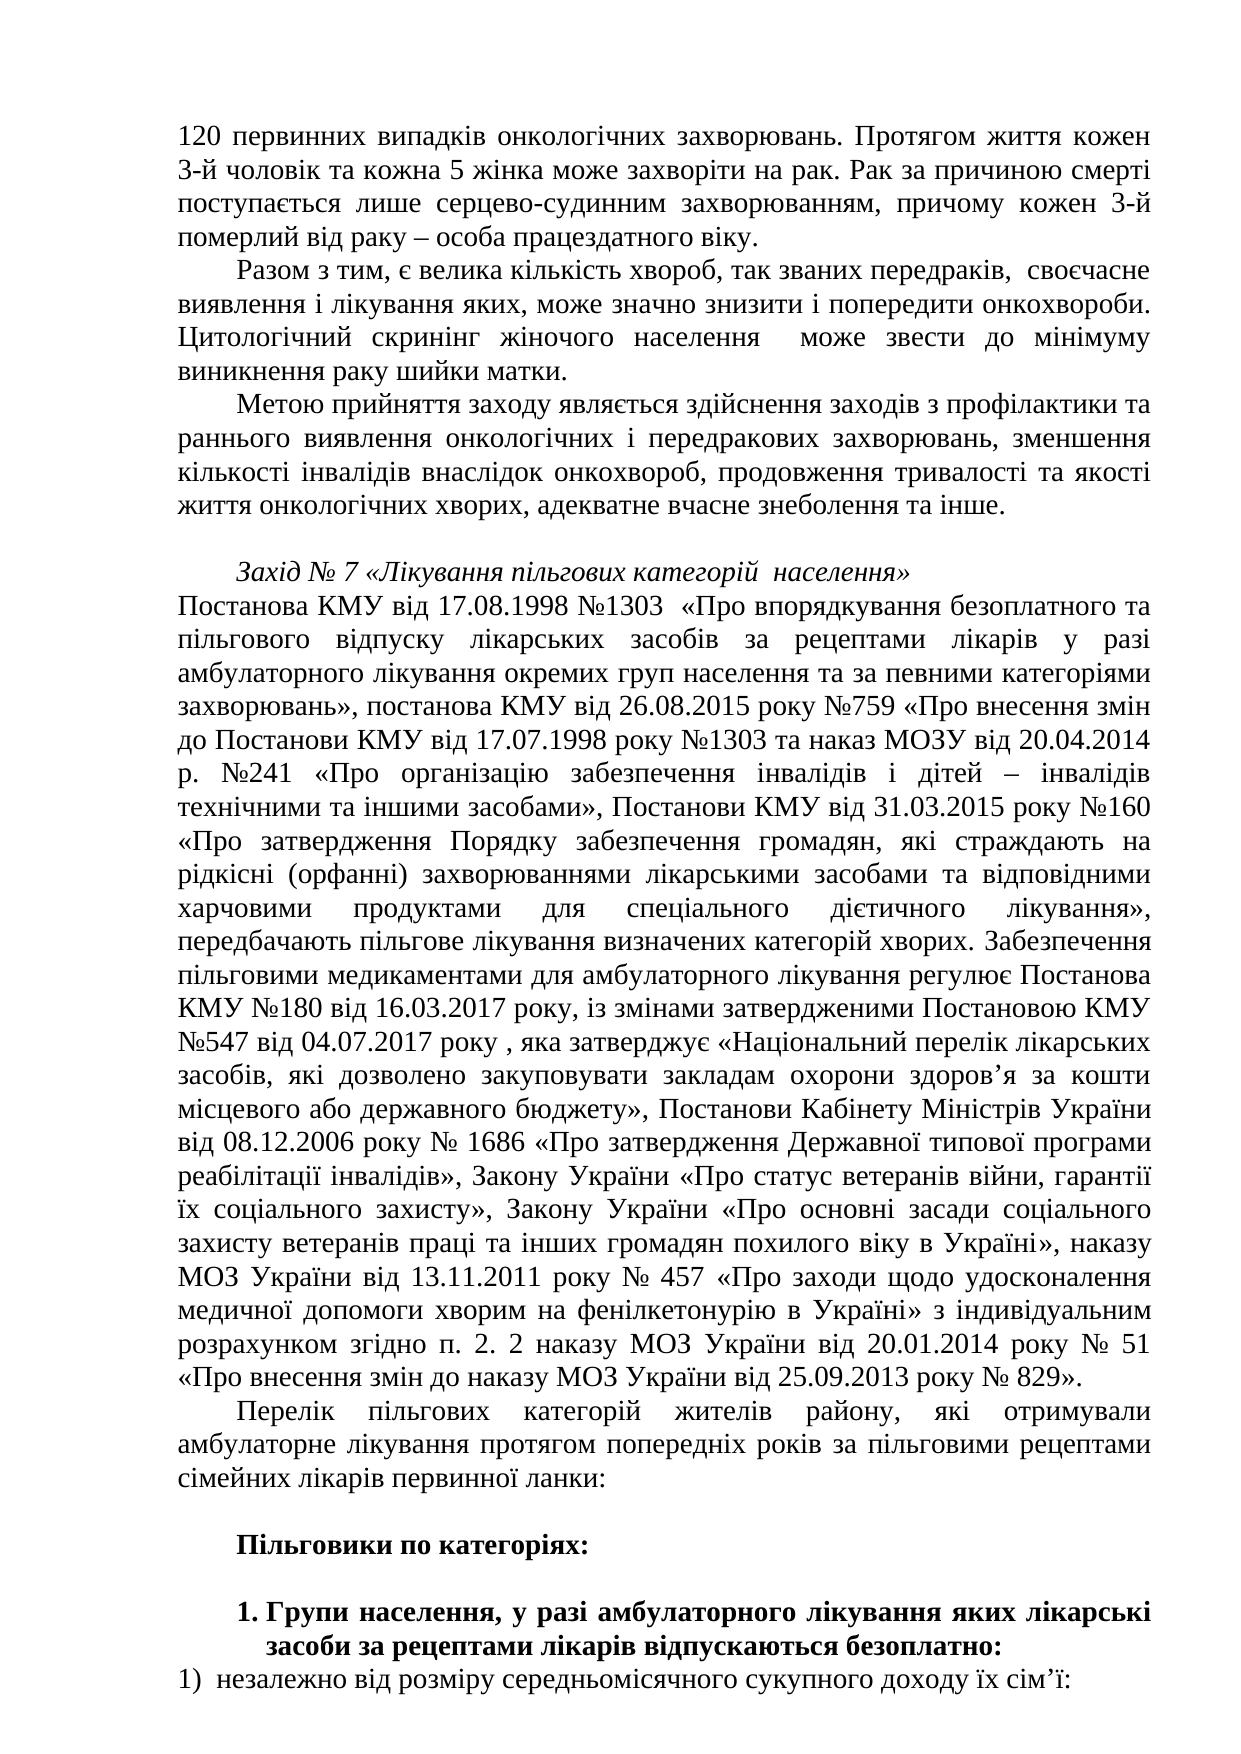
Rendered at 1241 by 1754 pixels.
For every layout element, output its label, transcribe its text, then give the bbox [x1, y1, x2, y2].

text Перелік пільгових категорій жителів району, які отримували амбулаторне лікування протягом попередніх років за пільговими рецептами сімейних лікарів первинної ланки: [177, 1393, 1152, 1493]
text Захід № 7 «Лікування пільгових категорій населення» [177, 554, 1152, 588]
text 1) незалежно від розміру середньомісячного сукупного доходу їх сім’ї: [177, 1661, 1152, 1695]
text Пільговики по категоріях: [177, 1527, 1152, 1561]
text Разом з тим, є велика кількість хвороб, так званих передраків, своєчасне виявлення і лікування яких, може значно знизити і попередити онкохвороби. Цитологічний скринінг жіночого населення може звести до мінімуму виникнення раку шийки матки. [177, 252, 1152, 387]
list Групи населення, у разі амбулаторного лікування яких лікарські засоби за рецептами лікарів відпускаються безоплатно: [236, 1594, 1152, 1661]
text Метою прийняття заходу являється здійснення заходів з профілактики та раннього виявлення онкологічних і передракових захворювань, зменшення кількості інвалідів внаслідок онкохвороб, продовження тривалості та якості життя онкологічних хворих, адекватне вчасне знеболення та інше. [177, 387, 1152, 521]
text Постанова КМУ від 17.08.1998 №1303 «Про впорядкування безоплатного та пільгового відпуску лікарських засобів за рецептами лікарів у разі амбулаторного лікування окремих груп населення та за певними категоріями захворювань», постанова КМУ від 26.08.2015 року №759 «Про внесення змін до Постанови КМУ від 17.07.1998 року №1303 та наказ МОЗУ від 20.04.2014 р. №241 «Про організацію забезпечення інвалідів і дітей – інвалідів технічними та іншими засобами», Постанови КМУ від 31.03.2015 року №160 «Про затвердження Порядку забезпечення громадян, які страждають на рідкісні (орфанні) захворюваннями лікарськими засобами та відповідними харчовими продуктами для спеціального дієтичного лікування», передбачають пільгове лікування визначених категорій хворих. Забезпечення пільговими медикаментами для амбулаторного лікування регулює Постанова КМУ №180 від 16.03.2017 року, із змінами затвердженими Постановою КМУ №547 від 04.07.2017 року , яка затверджує «Національний перелік лікарських засобів, які дозволено закуповувати закладам охорони здоров’я за кошти місцевого або державного бюджету», Постанови Кабінету Міністрів України від 08.12.2006 року № 1686 «Про затвердження Державної типової програми реабілітації інвалідів», Закону України «Про статус ветеранів війни, гарантії їх соціального захисту», Закону України «Про основні засади соціального захисту ветеранів праці та інших громадян похилого віку в Україні», наказу МОЗ України від 13.11.2011 року № 457 «Про заходи щодо удосконалення медичної допомоги хворим на фенілкетонурію в Україні» з індивідуальним розрахунком згідно п. 2. 2 наказу МОЗ України від 20.01.2014 року № 51 «Про внесення змін до наказу МОЗ України від 25.09.2013 року № 829». [177, 588, 1152, 1393]
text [177, 118, 1152, 252]
